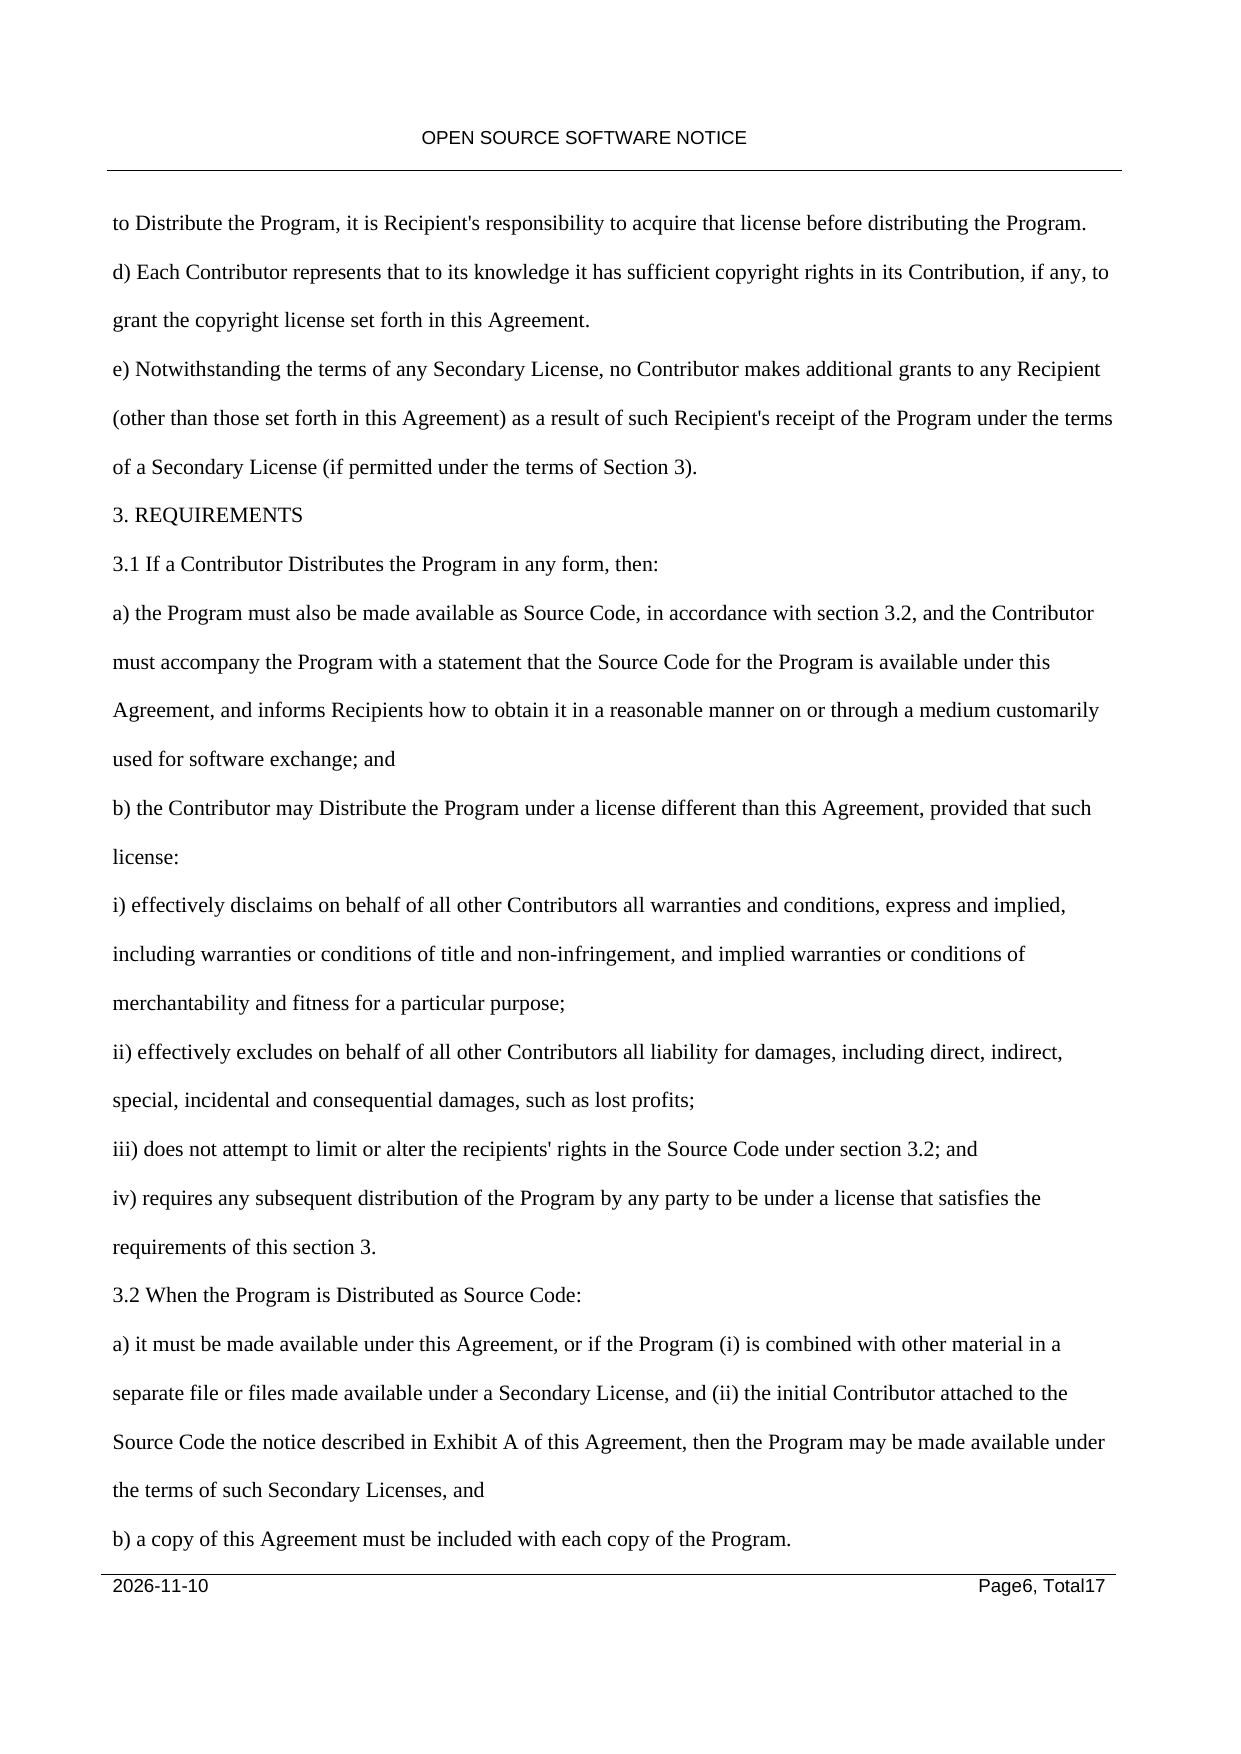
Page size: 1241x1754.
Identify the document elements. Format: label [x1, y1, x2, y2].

text [112, 206, 1128, 1555]
